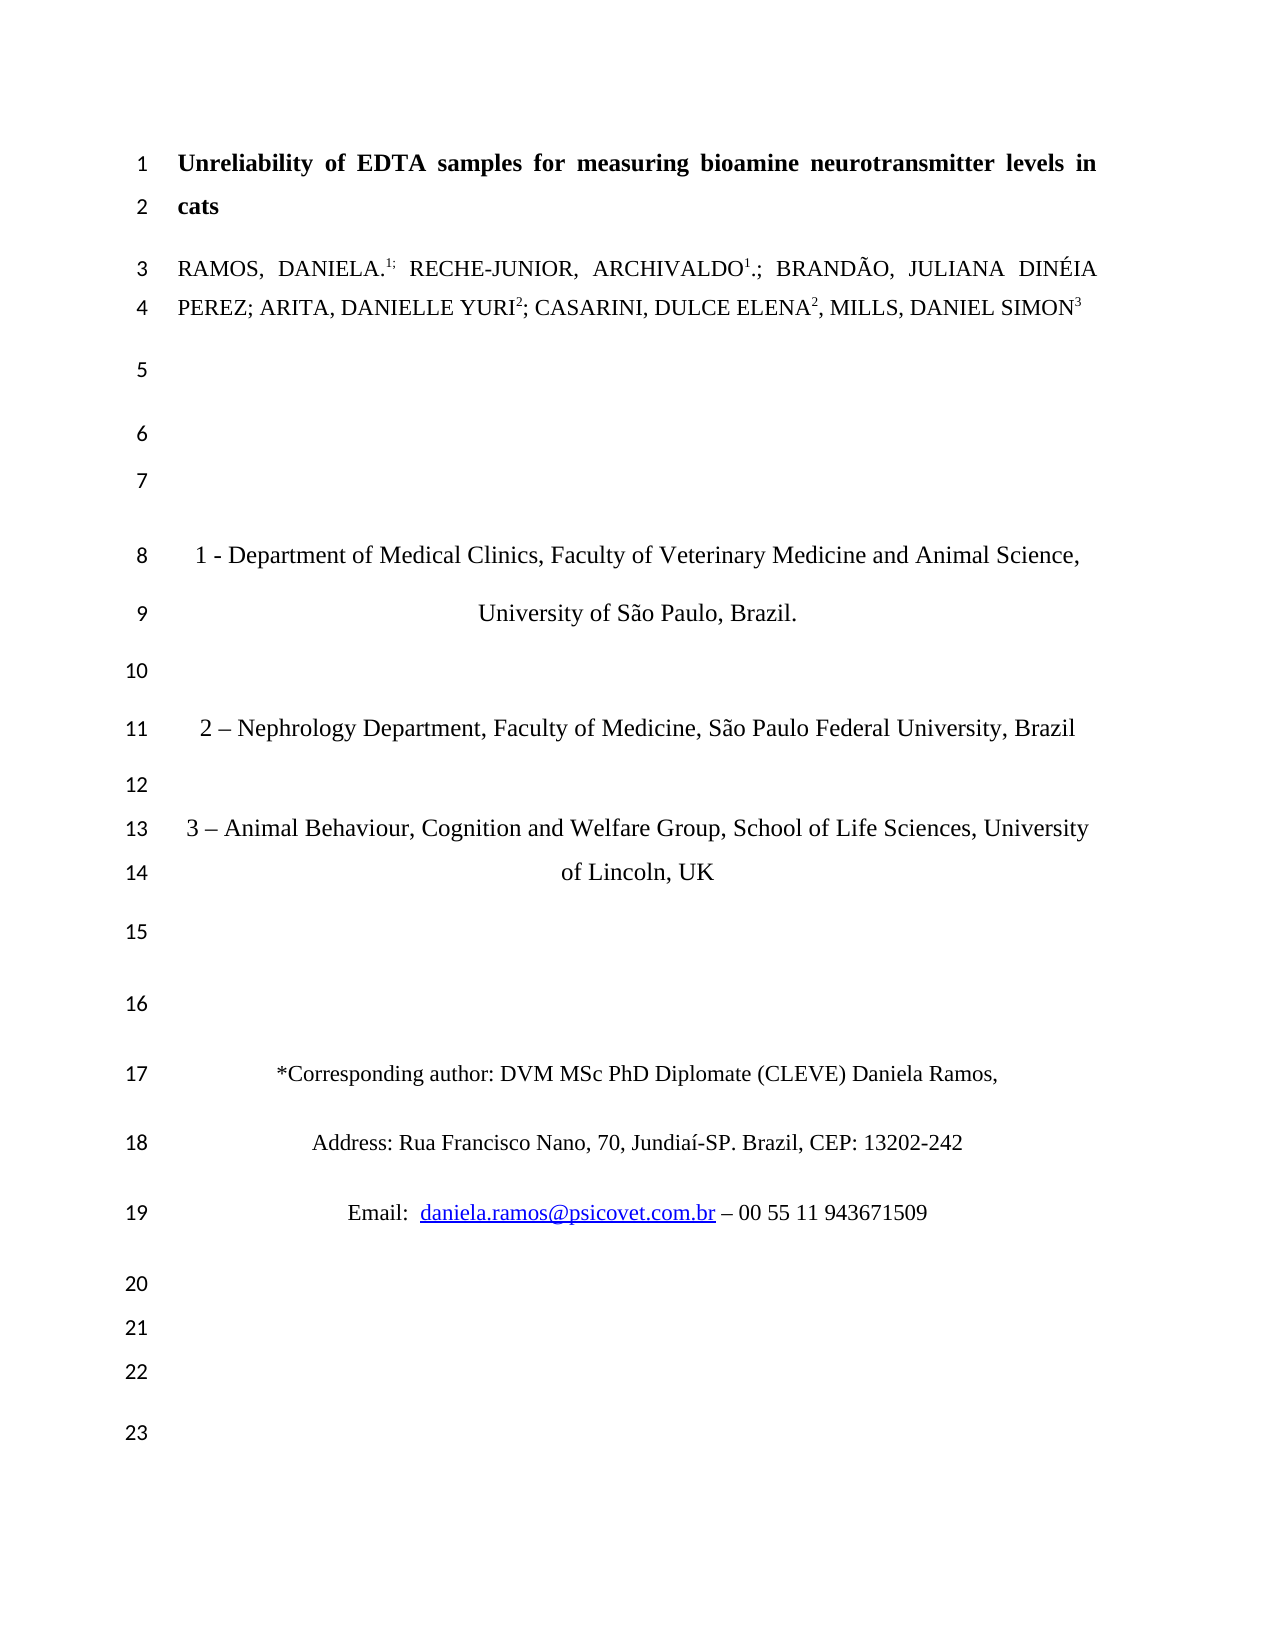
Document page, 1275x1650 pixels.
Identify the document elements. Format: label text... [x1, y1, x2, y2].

text Email: daniela.ramos@psicovet.com.br – 00 55 11 943671509 [177, 1199, 1098, 1225]
text Unreliability of EDTA samples for measuring bioamine neurotransmitter levels in cats [177, 148, 1098, 219]
text *Corresponding author: DVM MSc PhD Diplomate (CLEVE) Daniela Ramos, [177, 1060, 1098, 1086]
text 3 – Animal Behaviour, Cognition and Welfare Group, School of Life Sciences, University of Lincoln, UK [177, 813, 1098, 885]
text Address: Rua Francisco Nano, 70, Jundiaí-SP. Brazil, CEP: 13202-242 [177, 1129, 1098, 1156]
subtitle 1 - Department of Medical Clinics, Faculty of Veterinary Medicine and Animal Science, University of São Paulo, Brazil. [177, 540, 1098, 627]
subtitle 2 – Nephrology Department, Faculty of Medicine, São Paulo Federal University, Brazil [177, 713, 1098, 742]
text RAMOS, DANIELA.1; RECHE-JUNIOR, ARCHIVALDO1.; BRANDÃO, JULIANA DINÉIA PEREZ; ARITA, DANIELLE YURI2; CASARINI, DULCE ELENA2, MILLS, DANIEL SIMON3 [177, 255, 1098, 321]
